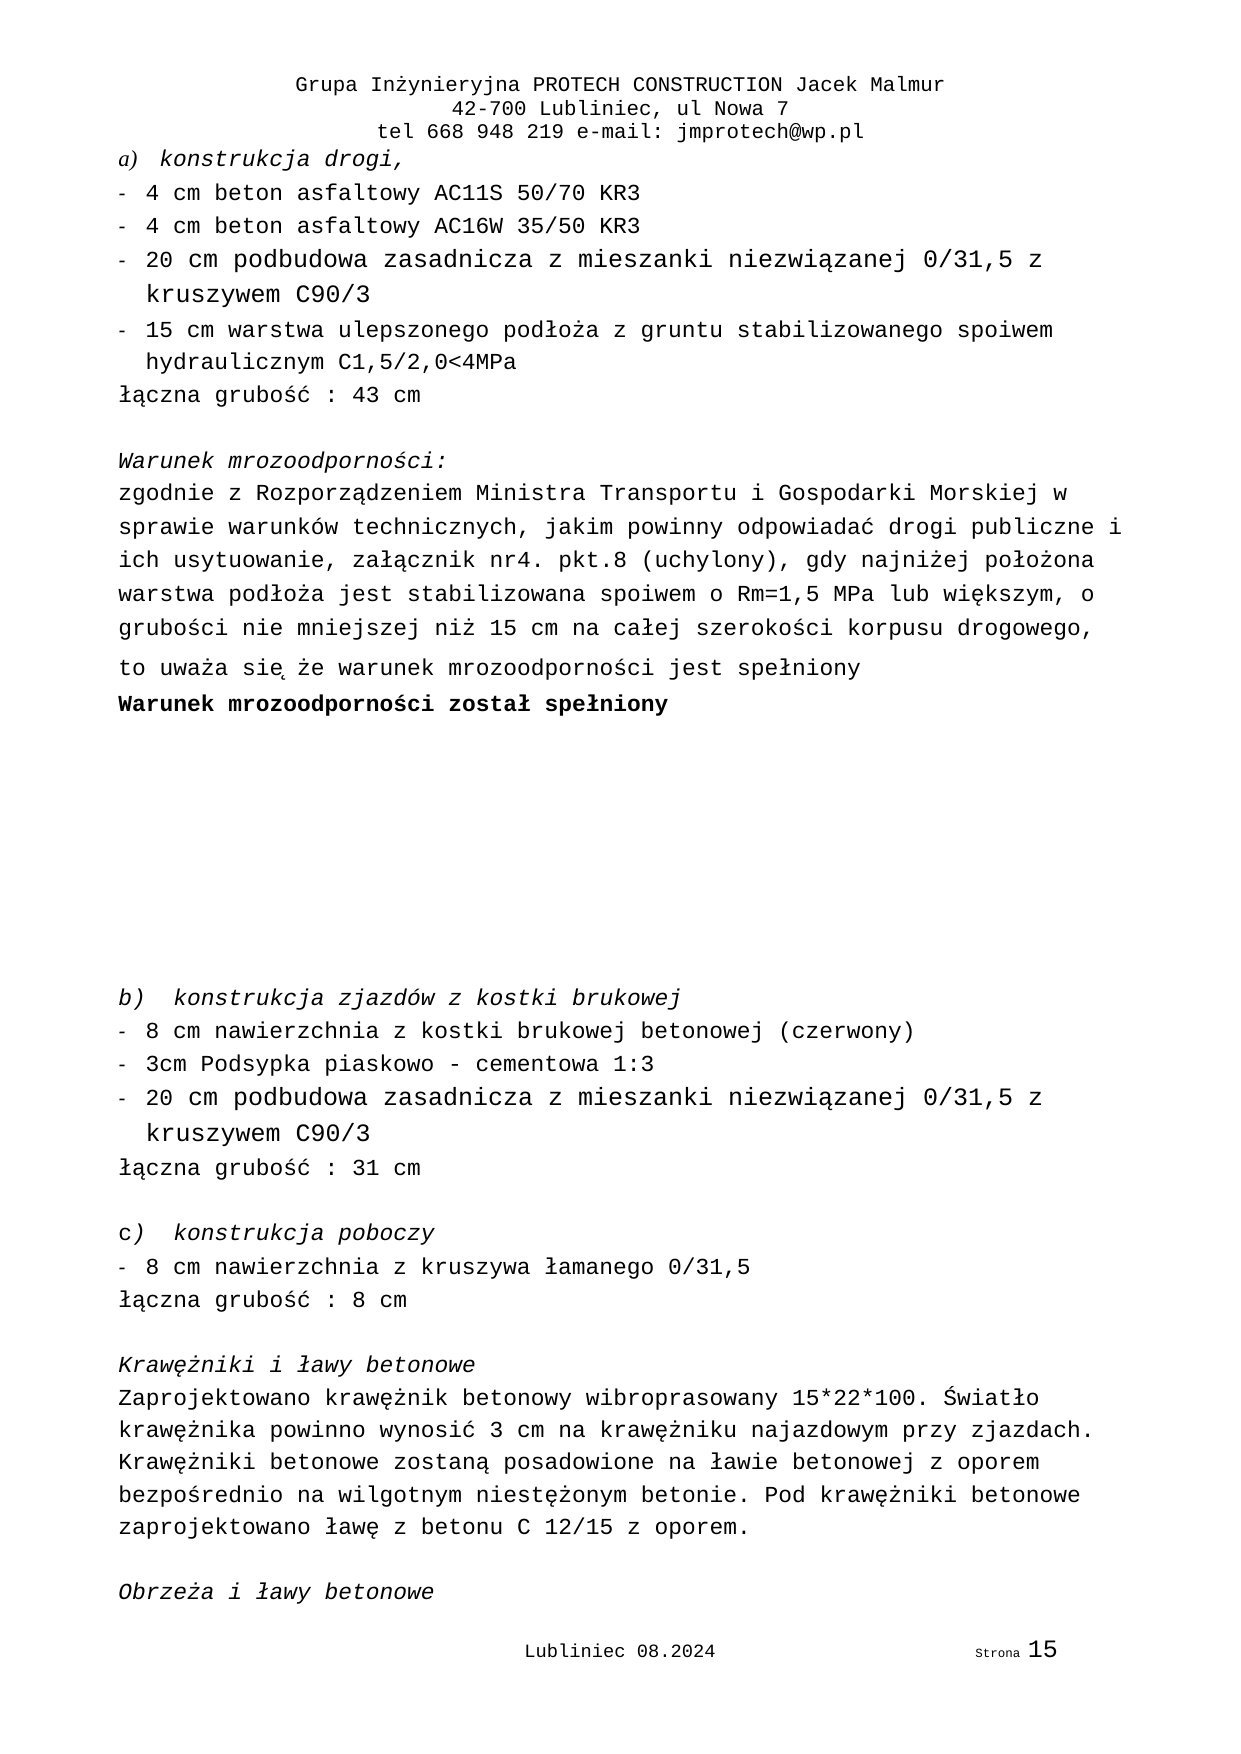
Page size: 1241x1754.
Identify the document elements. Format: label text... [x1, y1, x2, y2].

list 20 cm podbudowa zasadnicza z mieszanki niezwiązanej 0/31,5 z kruszywem C90/3 [118, 1087, 1122, 1150]
list 20 cm podbudowa zasadnicza z mieszanki niezwiązanej 0/31,5 z kruszywem C90/3 [118, 247, 1122, 311]
text b) konstrukcja zjazdów z kostki brukowej [118, 987, 1122, 1013]
list 8 cm nawierzchnia z kruszywa łamanego 0/31,5 [118, 1256, 1122, 1283]
text łączna grubość : 8 cm [118, 1289, 1122, 1316]
list 4 cm beton asfaltowy AC11S 50/70 KR3 [118, 180, 1122, 207]
text zgodnie z Rozporządzeniem Ministra Transportu i Gospodarki Morskiej w sprawie warunków technicznych, jakim powinny odpowiadać drogi publiczne i ich usytuowanie, załącznik nr4. pkt.8 (uchylony), gdy najniżej położona warstwa podłoża jest stabilizowana spoiwem o Rm=1,5 MPa lub większym, o grubości nie mniejszej niż 15 cm na całej szerokości korpusu drogowego, to uważa się że warunek mrozoodporności jest spełniony [118, 482, 1122, 683]
list 3cm Podsypka piaskowo - cementowa 1:3 [118, 1053, 1122, 1080]
text Krawężniki i ławy betonowe [118, 1355, 1122, 1381]
text Obrzeża i ławy betonowe [118, 1582, 1122, 1608]
list 4 cm beton asfaltowy AC16W 35/50 KR3 [118, 214, 1122, 240]
text c) konstrukcja poboczy [118, 1223, 1122, 1249]
text łączna grubość : 43 cm [118, 384, 1122, 410]
list 15 cm warstwa ulepszonego podłoża z gruntu stabilizowanego spoiwem hydraulicznym C1,5/2,0<4MPa [118, 318, 1122, 377]
list konstrukcja drogi, [118, 145, 1122, 173]
text Warunek mrozoodporności: [118, 450, 1122, 476]
text Warunek mrozoodporności został spełniony [118, 693, 1122, 719]
list 8 cm nawierzchnia z kostki brukowej betonowej (czerwony) [118, 1020, 1122, 1046]
text Zaprojektowano krawężnik betonowy wibroprasowany 15*22*100. Światło krawężnika powinno wynosić 3 cm na krawężniku najazdowym przy zjazdach. Krawężniki betonowe zostaną posadowione na ławie betonowej z oporem bezpośrednio na wilgotnym niestężonym betonie. Pod krawężniki betonowe zaprojektowano ławę z betonu C 12/15 z oporem. [118, 1388, 1122, 1543]
text łączna grubość : 31 cm [118, 1158, 1122, 1184]
